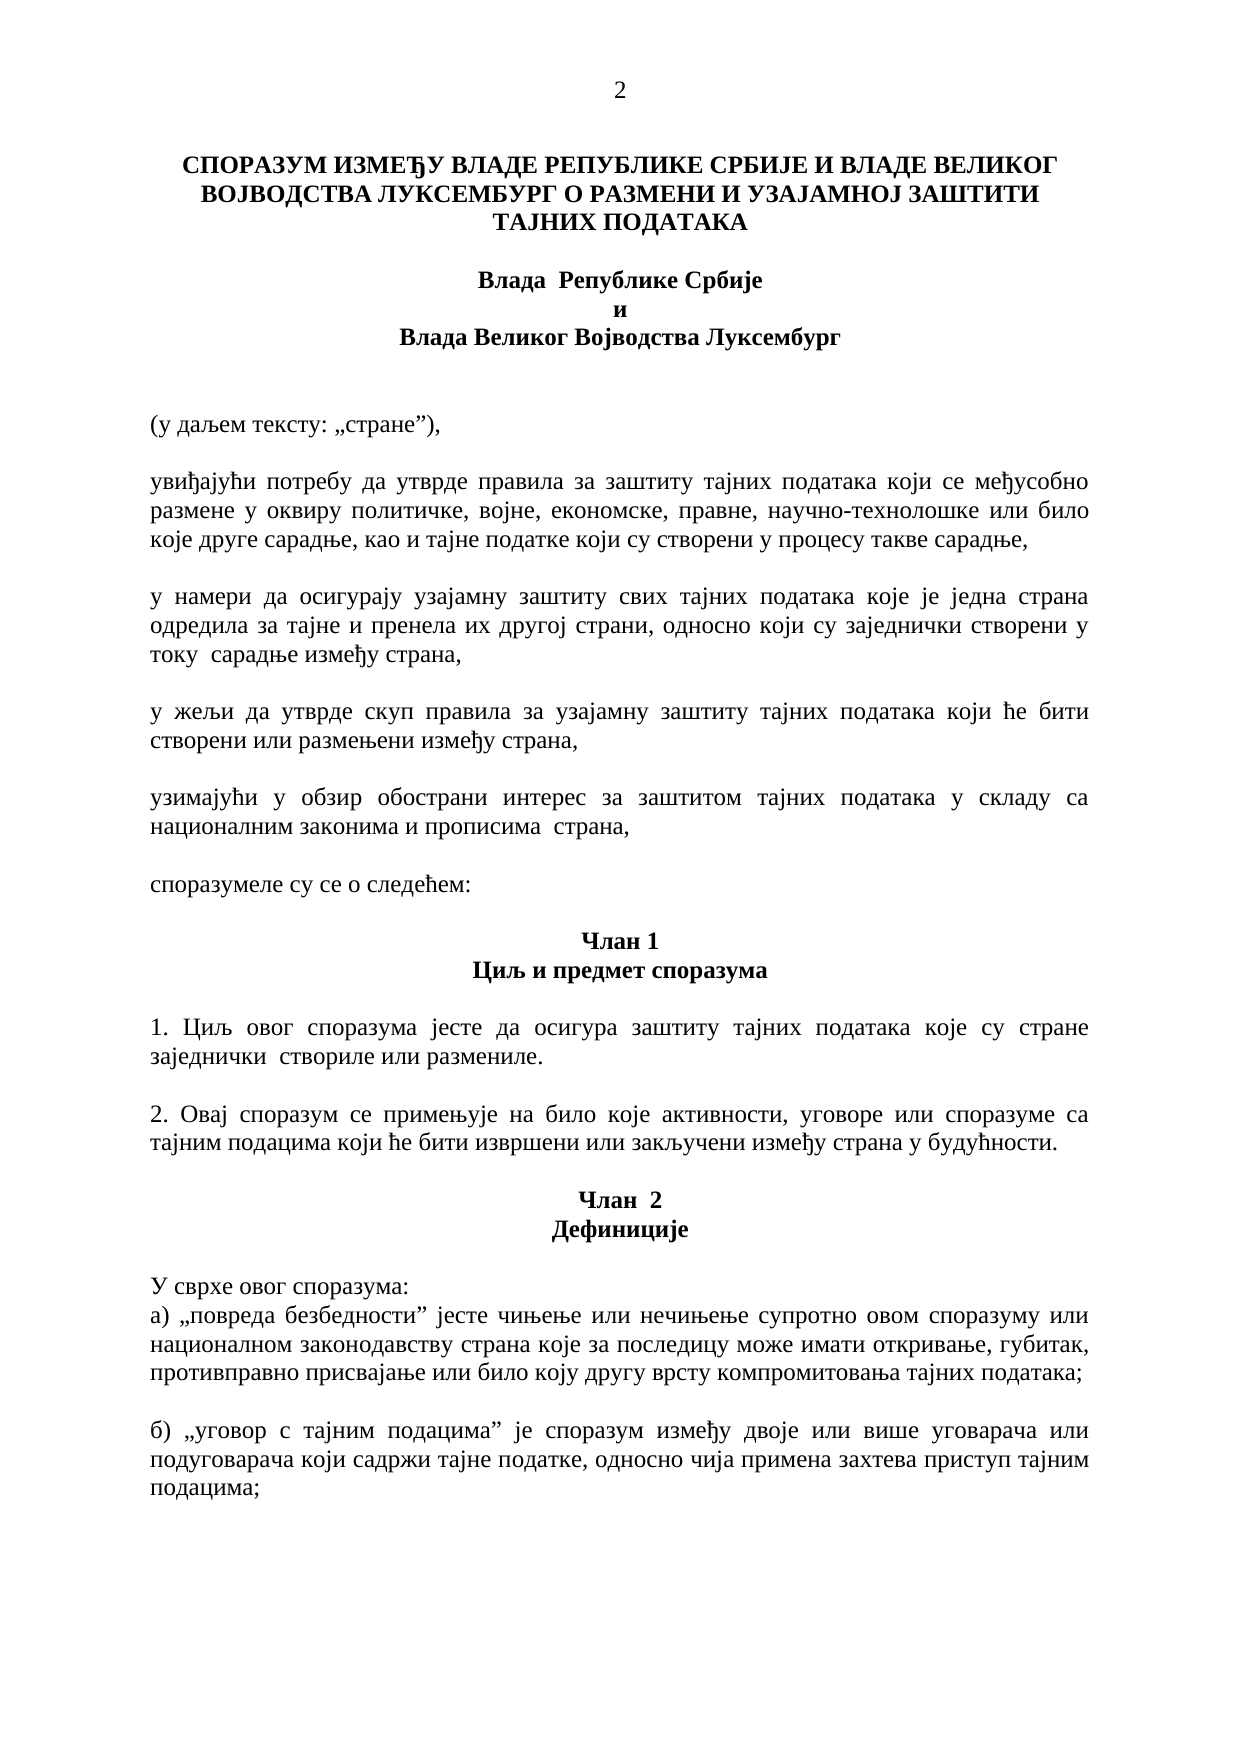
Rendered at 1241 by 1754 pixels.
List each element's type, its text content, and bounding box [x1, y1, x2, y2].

text Члан 1 [150, 926, 1090, 955]
text у жељи да утврде скуп правила за узајамну заштиту тајних података који ће бити створени или размењени између страна, [150, 696, 1090, 754]
text Влада Великог Војводства Луксембург [150, 322, 1090, 351]
text у намери да осигурају узајамну заштиту свих тајних података које је једна страна одредила за тајне и пренела их другој страни, односно који су заједнички створени у току сарадње између страна, [150, 581, 1090, 667]
text б) „уговор с тајним подацима” је споразум између двоје или више уговарача или подуговарача који садржи тајне податке, односно чија примена захтева приступ тајним подацима; [150, 1415, 1090, 1501]
text Члан 2 [150, 1185, 1090, 1214]
text и [150, 294, 1090, 322]
text У сврхе овог споразума: [150, 1271, 1090, 1300]
text Дефиниције [150, 1214, 1090, 1242]
text (у даљем тексту: „стране”), [150, 409, 1090, 437]
text Циљ и предмет споразума [150, 955, 1090, 984]
text a) „повреда безбедности” јесте чињење или нечињење супротно овом споразуму или националном законодавству страна које за последицу може имати откривање, губитак, противправно присвајање или било коју другу врсту компромитовања тајних података; [150, 1300, 1090, 1386]
text 2. Овај споразум се примењује на било које активности, уговоре или споразуме са тајним подацима који ће бити извршени или закључени између страна у будућности. [150, 1099, 1090, 1156]
text узимајући у обзир обострани интерес за заштитом тајних података у складу са националним законима и прописима страна, [150, 782, 1090, 840]
text споразумеле су се о следећем: [150, 869, 1090, 897]
text 1. Циљ овог споразума јесте да осигура заштиту тајних података којe су стране заједнички створиле или размениле. [150, 1012, 1090, 1070]
text увиђајући потребу да утврде правила за заштиту тајних података који се међусобно размене у оквиру политичке, војнe, економске, правне, научно-технолошке или било које друге сарадње, као и тајне податке који су створени у процесу такве сарадње, [150, 466, 1090, 552]
text Влада Републике Србије [150, 265, 1090, 294]
text СПОРАЗУМ ИЗМЕЂУ ВЛАДЕ РЕПУБЛИКЕ СРБИЈЕ И ВЛАДЕ ВЕЛИКОГ ВОЈВОДСТВА ЛУКСЕМБУРГ О РАЗМЕНИ И УЗАЈАМНОЈ ЗАШТИТИ ТАЈНИХ ПОДАТАКА [150, 150, 1090, 236]
